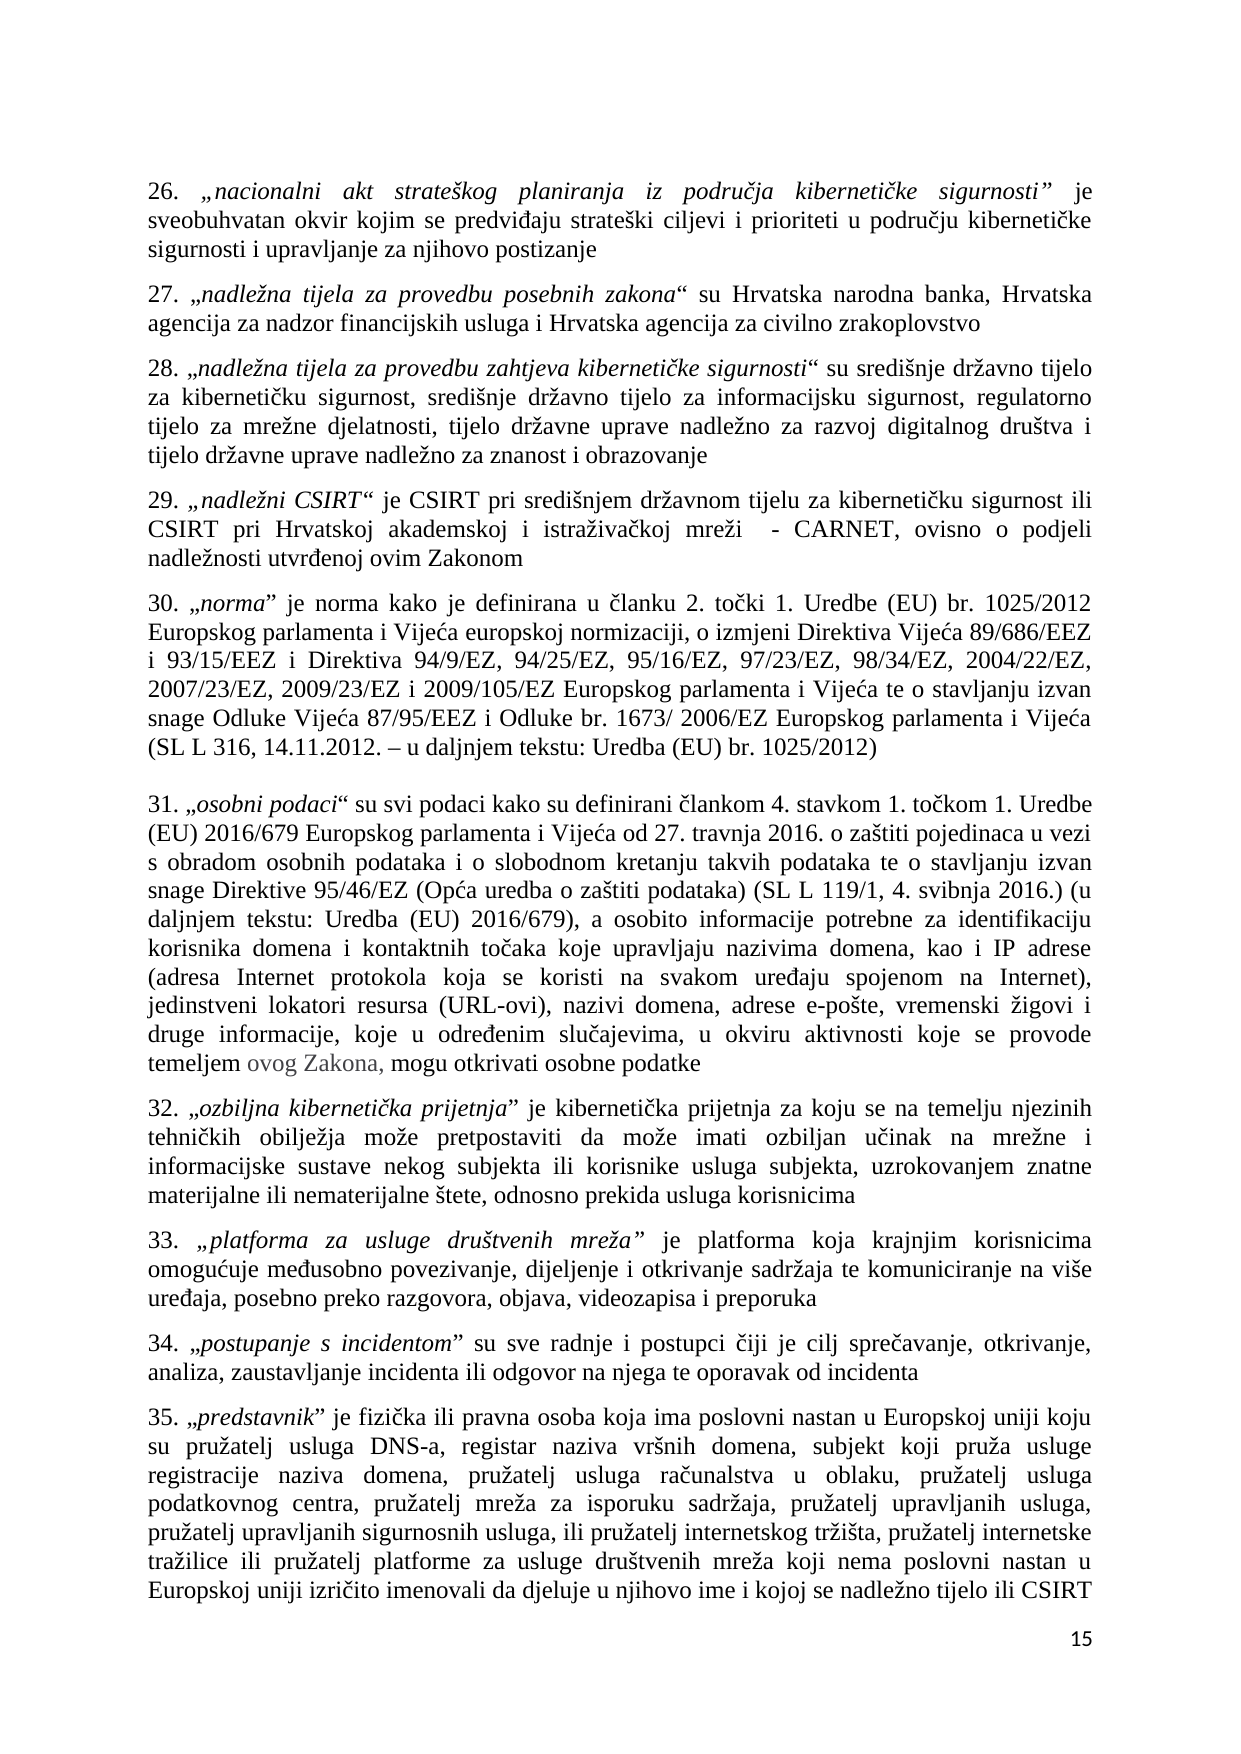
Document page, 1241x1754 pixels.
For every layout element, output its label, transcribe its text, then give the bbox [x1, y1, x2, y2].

text 32. „ozbiljna kibernetička prijetnja” je kibernetička prijetnja za koju se na temelju njezinih tehničkih obilježja može pretpostaviti da može imati ozbiljan učinak na mrežne i informacijske sustave nekog subjekta ili korisnike usluga subjekta, uzrokovanjem znatne materijalne ili nematerijalne štete, odnosno prekida usluga korisnicima [148, 1093, 1093, 1208]
text 29. „nadležni CSIRT“ je CSIRT pri središnjem državnom tijelu za kibernetičku sigurnost ili CSIRT pri Hrvatskoj akademskoj i istraživačkoj mreži - CARNET, ovisno o podjeli nadležnosti utvrđenoj ovim Zakonom [148, 485, 1093, 571]
text 31. „osobni podaci“ su svi podaci kako su definirani člankom 4. stavkom 1. točkom 1. Uredbe (EU) 2016/679 Europskog parlamenta i Vijeća od 27. travnja 2016. o zaštiti pojedinaca u vezi s obradom osobnih podataka i o slobodnom kretanju takvih podataka te o stavljanju izvan snage Direktive 95/46/EZ (Opća uredba o zaštiti podataka) (SL L 119/1, 4. svibnja 2016.) (u daljnjem tekstu: Uredba (EU) 2016/679), a osobito informacije potrebne za identifikaciju korisnika domena i kontaktnih točaka koje upravljaju nazivima domena, kao i IP adrese (adresa Internet protokola koja se koristi na svakom uređaju spojenom na Internet), jedinstveni lokatori resursa (URL-ovi), nazivi domena, adrese e-pošte, vremenski žigovi i druge informacije, koje u određenim slučajevima, u okviru aktivnosti koje se provode temeljem ovog Zakona, mogu otkrivati osobne podatke [148, 789, 1093, 1077]
text 28. „nadležna tijela za provedbu zahtjeva kibernetičke sigurnosti“ su središnje državno tijelo za kibernetičku sigurnost, središnje državno tijelo za informacijsku sigurnost, regulatorno tijelo za mrežne djelatnosti, tijelo državne uprave nadležno za razvoj digitalnog društva i tijelo državne uprave nadležno za znanost i obrazovanje [148, 353, 1093, 468]
text 33. „platforma za usluge društvenih mreža” je platforma koja krajnjim korisnicima omogućuje međusobno povezivanje, dijeljenje i otkrivanje sadržaja te komuniciranje na više uređaja, posebno preko razgovora, objava, videozapisa i preporuka [148, 1225, 1093, 1311]
text 30. „norma” je norma kako je definirana u članku 2. točki 1. Uredbe (EU) br. 1025/2012 Europskog parlamenta i Vijeća europskoj normizaciji, o izmjeni Direktiva Vijeća 89/686/EEZ i 93/15/EEZ i Direktiva 94/9/EZ, 94/25/EZ, 95/16/EZ, 97/23/EZ, 98/34/EZ, 2004/22/EZ, 2007/23/EZ, 2009/23/EZ i 2009/105/EZ Europskog parlamenta i Vijeća te o stavljanju izvan snage Odluke Vijeća 87/95/EEZ i Odluke br. 1673/ 2006/EZ Europskog parlamenta i Vijeća (SL L 316, 14.11.2012. – u daljnjem tekstu: Uredba (EU) br. 1025/2012) [148, 588, 1093, 761]
text 27. „nadležna tijela za provedbu posebnih zakona“ su Hrvatska narodna banka, Hrvatska agencija za nadzor financijskih usluga i Hrvatska agencija za civilno zrakoplovstvo [148, 279, 1093, 337]
text 26. „nacionalni akt strateškog planiranja iz područja kibernetičke sigurnosti” je sveobuhvatan okvir kojim se predviđaju strateški ciljevi i prioriteti u području kibernetičke sigurnosti i upravljanje za njihovo postizanje [148, 176, 1093, 263]
text 34. „postupanje s incidentom” su sve radnje i postupci čiji je cilj sprečavanje, otkrivanje, analiza, zaustavljanje incidenta ili odgovor na njega te oporavak od incidenta [148, 1328, 1093, 1386]
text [148, 1402, 1093, 1603]
